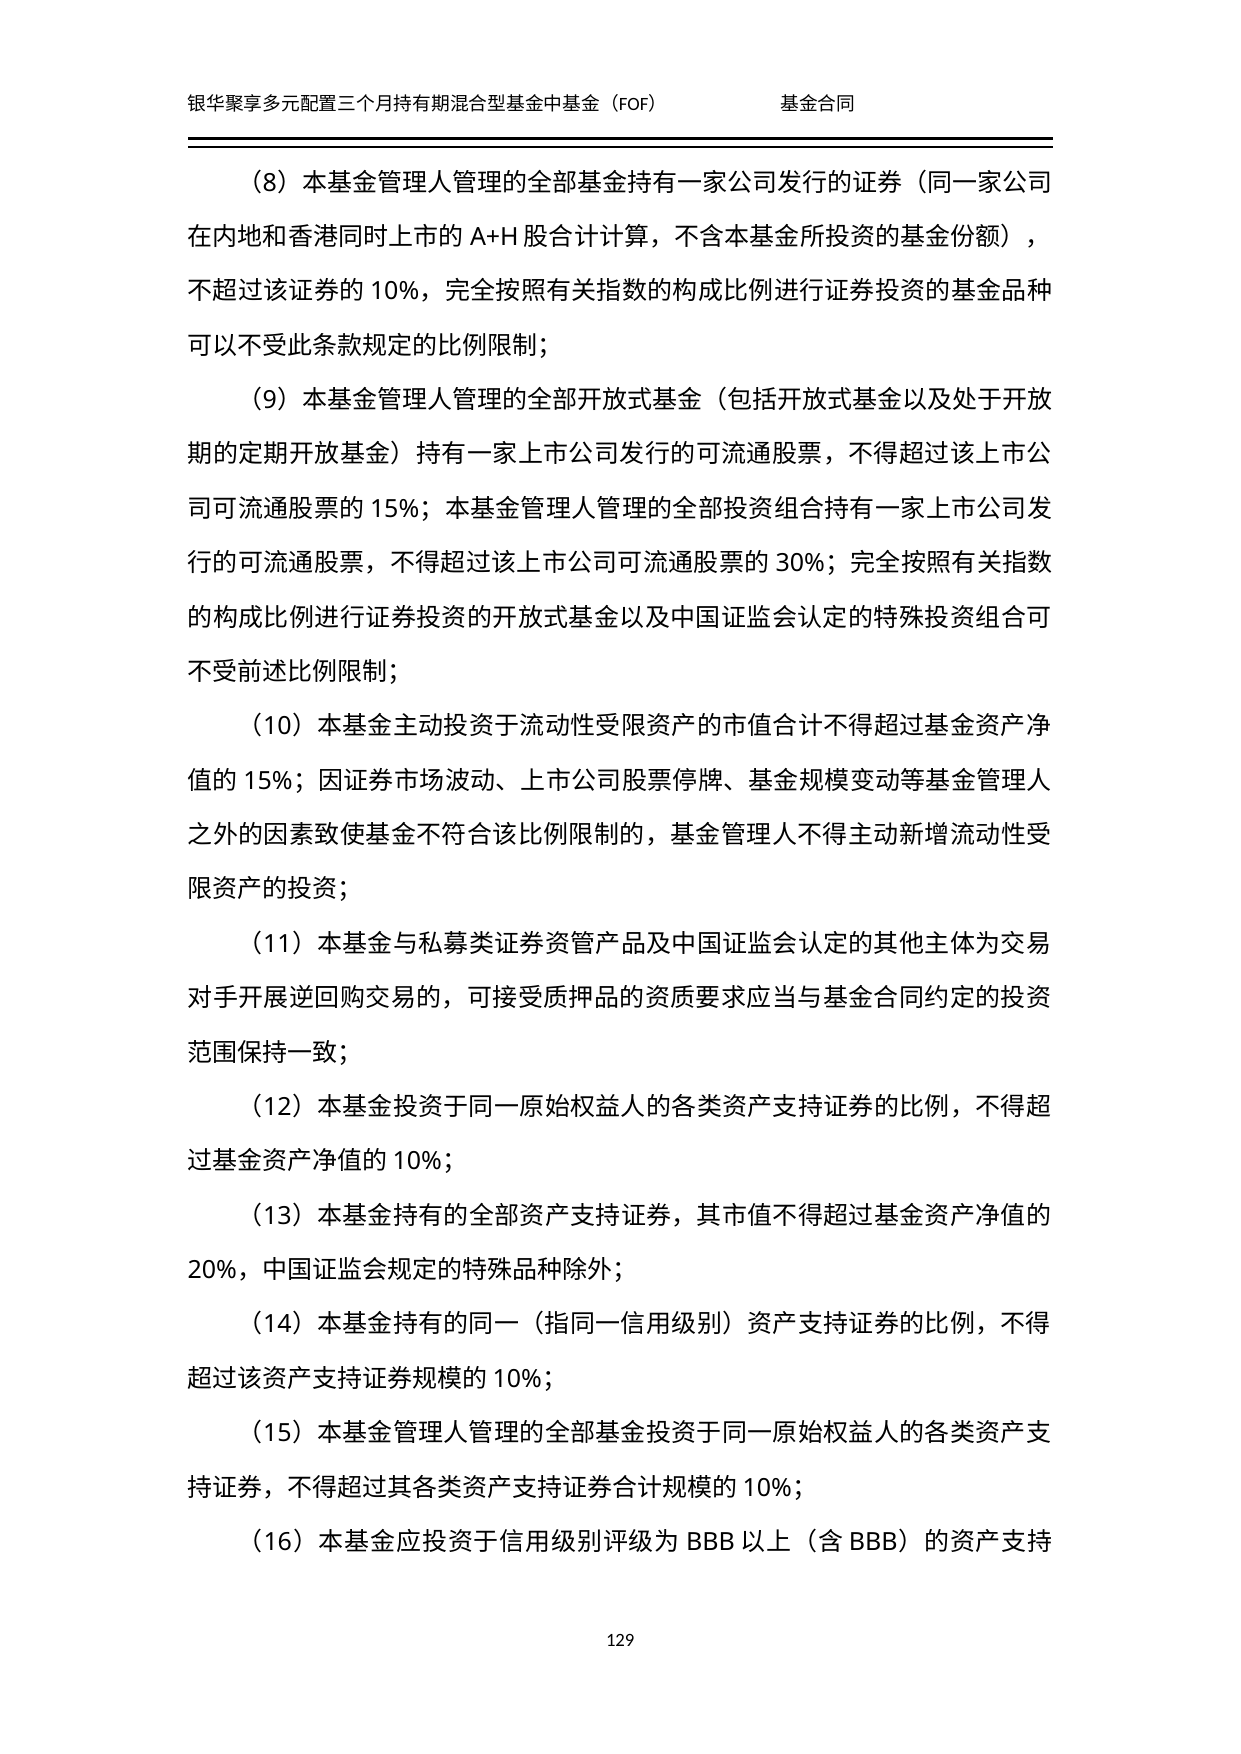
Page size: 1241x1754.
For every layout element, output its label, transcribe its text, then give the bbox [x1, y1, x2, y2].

text （11）本基金与私募类证券资管产品及中国证监会认定的其他主体为交易对手开展逆回购交易的，可接受质押品的资质要求应当与基金合同约定的投资范围保持一致； [187, 923, 1053, 1068]
text （15）本基金管理人管理的全部基金投资于同一原始权益人的各类资产支持证券，不得超过其各类资产支持证券合计规模的10%； [187, 1413, 1053, 1503]
text （8）本基金管理人管理的全部基金持有一家公司发行的证券（同一家公司在内地和香港同时上市的A+H股合计计算，不含本基金所投资的基金份额），不超过该证券的10%，完全按照有关指数的构成比例进行证券投资的基金品种可以不受此条款规定的比例限制； [187, 162, 1053, 361]
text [187, 1521, 1053, 1558]
text （9）本基金管理人管理的全部开放式基金（包括开放式基金以及处于开放期的定期开放基金）持有一家上市公司发行的可流通股票，不得超过该上市公司可流通股票的15%；本基金管理人管理的全部投资组合持有一家上市公司发行的可流通股票，不得超过该上市公司可流通股票的30%；完全按照有关指数的构成比例进行证券投资的开放式基金以及中国证监会认定的特殊投资组合可不受前述比例限制； [187, 379, 1053, 688]
text （12）本基金投资于同一原始权益人的各类资产支持证券的比例，不得超过基金资产净值的10%； [187, 1086, 1053, 1177]
text （14）本基金持有的同一（指同一信用级别）资产支持证券的比例，不得超过该资产支持证券规模的10%； [187, 1304, 1053, 1394]
text （10）本基金主动投资于流动性受限资产的市值合计不得超过基金资产净值的15%；因证券市场波动、上市公司股票停牌、基金规模变动等基金管理人之外的因素致使基金不符合该比例限制的，基金管理人不得主动新增流动性受限资产的投资； [187, 706, 1053, 905]
text （13）本基金持有的全部资产支持证券，其市值不得超过基金资产净值的20%，中国证监会规定的特殊品种除外； [187, 1195, 1053, 1286]
